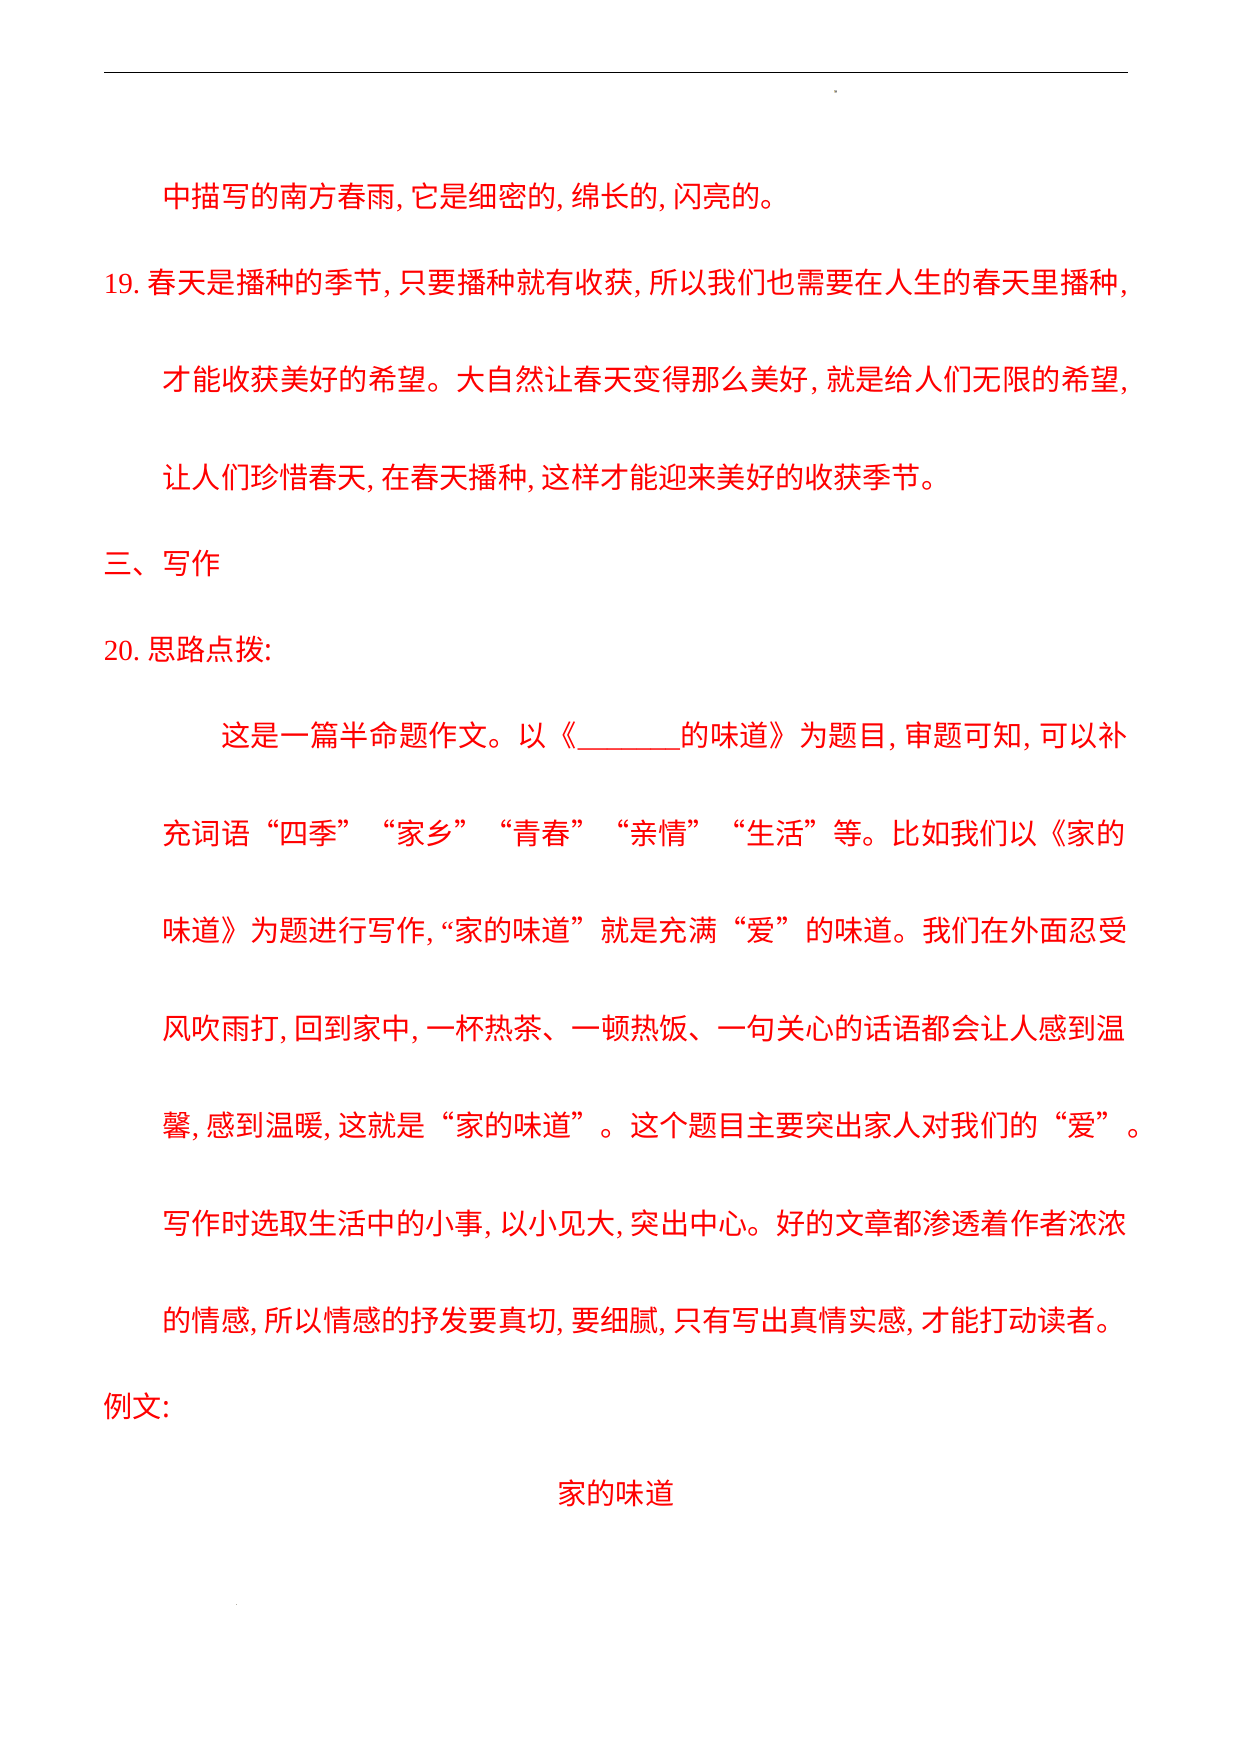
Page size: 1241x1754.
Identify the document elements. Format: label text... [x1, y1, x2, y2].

text 例文: [103, 1373, 1128, 1438]
text 家的味道 [103, 1459, 1128, 1524]
text 三、写作 [103, 529, 1128, 594]
text 20. 思路点拨: [103, 615, 1128, 680]
text 这是一篇半命题作文。以《_______的味道》为题目, 审题可知, 可以补充词语“四季”“家乡”“青春”“亲情”“生活”等。比如我们以《家的味道》为题进行写作, “家的味道”就是充满“爱”的味道。我们在外面忍受风吹雨打, 回到家中, 一杯热茶、一顿热饭、一句关心的话语都会让人感到温馨, 感到温暖, 这就是“家的味道”。这个题目主要突出家人对我们的“爱”。写作时选取生活中的小事, 以小见大, 突出中心。好的文章都渗透着作者浓浓的情感, 所以情感的抒发要真切, 要细腻, 只有写出真情实感, 才能打动读者。 [162, 702, 1128, 1352]
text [103, 162, 1128, 227]
text 19. 春天是播种的季节, 只要播种就有收获, 所以我们也需要在人生的春天里播种, 才能收获美好的希望。大自然让春天变得那么美好, 就是给人们无限的希望, 让人们珍惜春天, 在春天播种, 这样才能迎来美好的收获季节。 [103, 248, 1128, 508]
